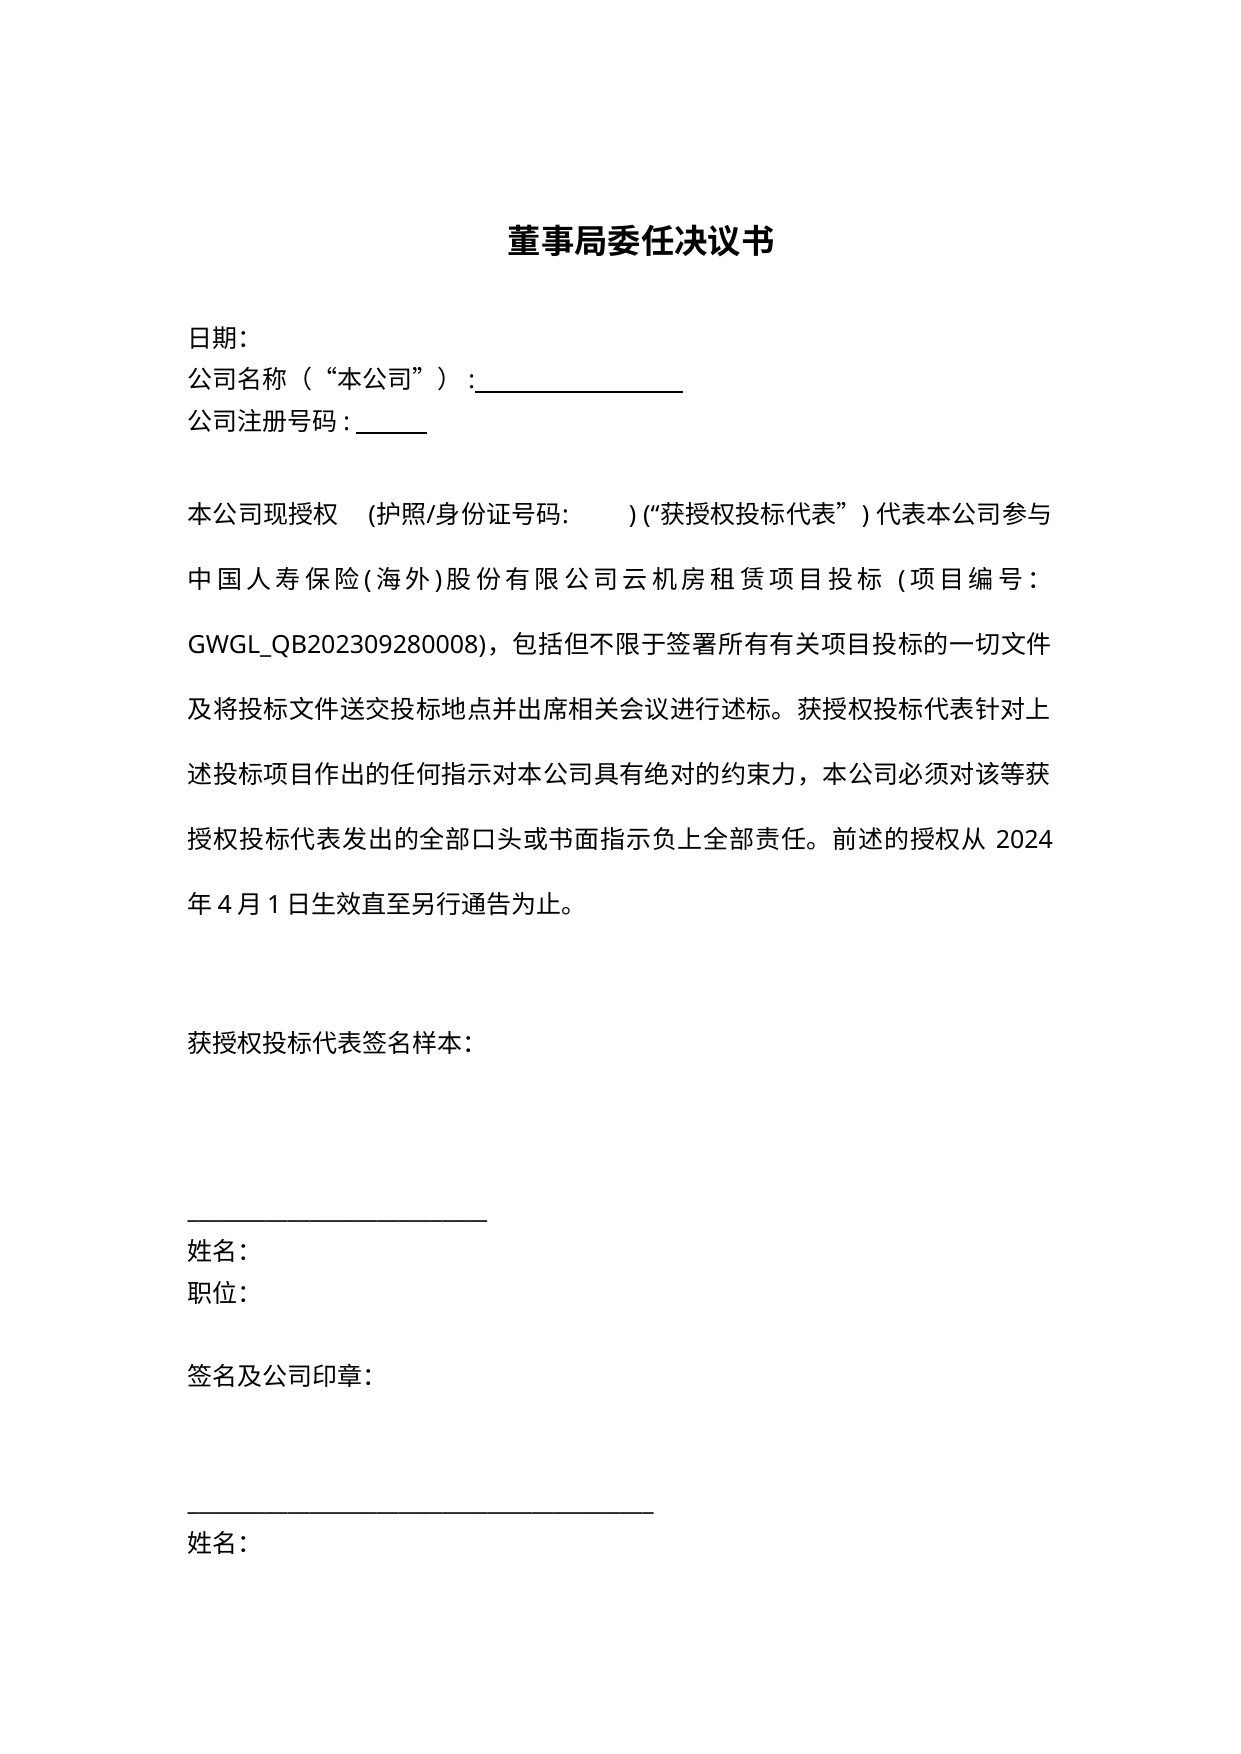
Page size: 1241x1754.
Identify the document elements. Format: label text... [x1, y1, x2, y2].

text 姓名： [187, 1519, 1053, 1560]
text 董事局委任决议书 [187, 207, 1053, 272]
text 姓名： [187, 1227, 1053, 1269]
text 公司注册号码 : [187, 397, 1053, 439]
text __________________________________________ [187, 1477, 1053, 1519]
text ___________________________ [187, 1185, 1053, 1227]
text 本公司现授权 (护照/身份证号码: ) (“获授权投标代表”) 代表本公司参与中国人寿保险(海外)股份有限公司云机房租赁项目投标 (项目编号：GWGL_QB202309280008)，包括但不限于签署所有有关项目投标的一切文件，及将投标文件送交投标地点并出席相关会议进行述标。获授权投标代表针对上述投标项目作出的任何指示对本公司具有绝对的约束力，本公司必须对该等获授权投标代表发出的全部口头或书面指示负上全部责任。前述的授权从2024年4月1日生效直至另行通告为止。 [187, 480, 1053, 935]
text 获授权投标代表签名样本： [187, 1019, 1053, 1060]
text 职位： [187, 1269, 1053, 1310]
text 公司名称（“本公司”） : [187, 355, 1053, 397]
text 日期： [187, 314, 1053, 355]
text 签名及公司印章： [187, 1352, 1053, 1394]
